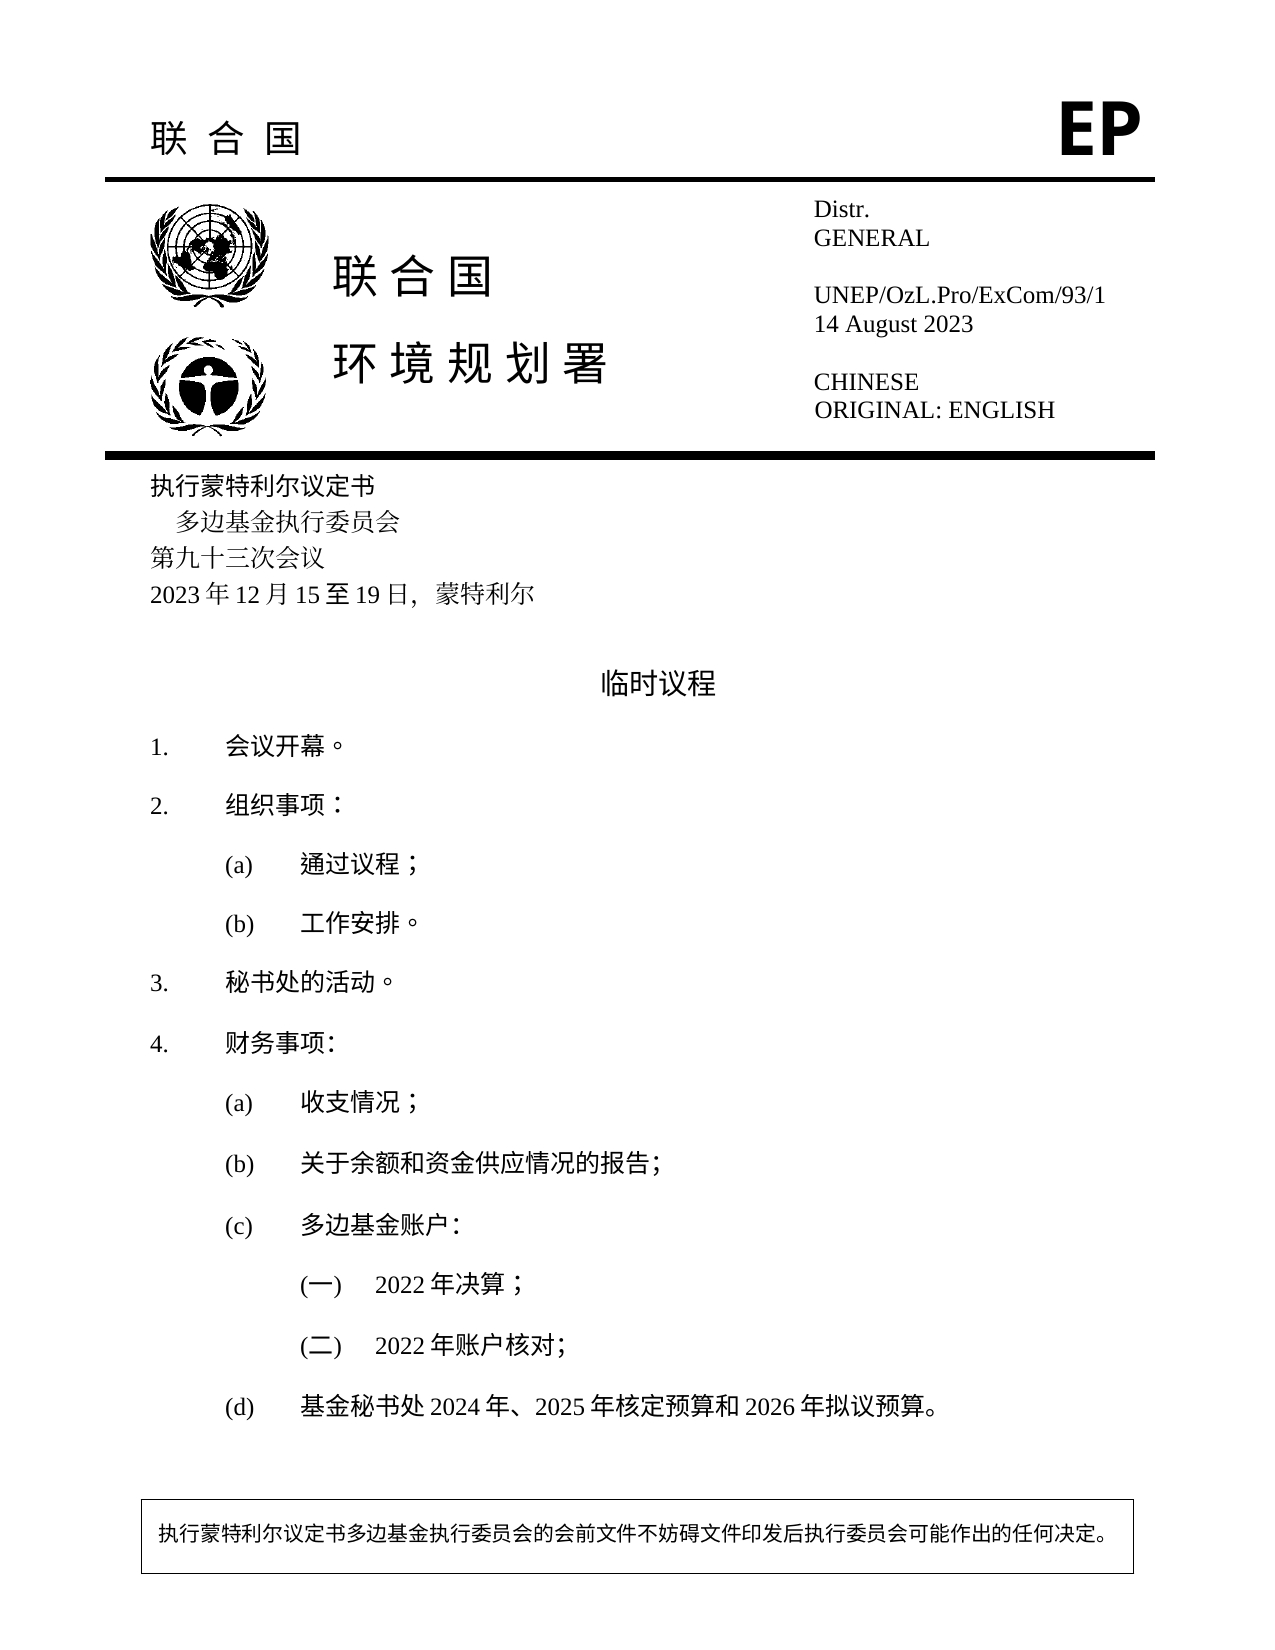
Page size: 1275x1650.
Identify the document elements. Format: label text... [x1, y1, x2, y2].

subtitle 基金秘书处2024年、2025年核定预算和2026年拟议预算。 [225, 1387, 1125, 1423]
subtitle 财务事项： [150, 1023, 1125, 1060]
subtitle 收支情况； [225, 1085, 1125, 1119]
picture [147, 332, 269, 440]
table_cell Distr. GENERAL UNEP/OzL.Pro/ExCom/93/1 14 August 2023 CHINESE ORIGINAL: ENGLISH [769, 182, 1155, 451]
subtitle 关于余额和资金供应情况的报告； [225, 1144, 1125, 1180]
subtitle 工作安排。 [225, 905, 1125, 939]
subtitle 2022年账户核对； [300, 1325, 1125, 1362]
table_header 联 合 国 [105, 75, 707, 177]
subtitle 组织事项： [150, 787, 1125, 821]
subtitle 会议开幕。 [150, 728, 1125, 762]
subtitle 2022年决算； [300, 1266, 1125, 1300]
subtitle 临时议程 [525, 661, 1125, 703]
table_header EP [708, 75, 1155, 177]
text 第九十三次会议 [150, 539, 1125, 575]
text 2023年12月15至19日，蒙特利尔 [150, 575, 1125, 611]
subtitle 通过议程； [225, 846, 1125, 880]
table_cell [105, 182, 321, 451]
text 多边基金执行委员会 [150, 503, 1125, 539]
text 执行蒙特利尔议定书 [150, 467, 1125, 503]
table_cell 联 合 国 环 境 规 划 署 [321, 182, 769, 451]
subtitle 秘书处的活动。 [150, 964, 1125, 998]
subtitle 多边基金账户： [225, 1205, 1125, 1241]
